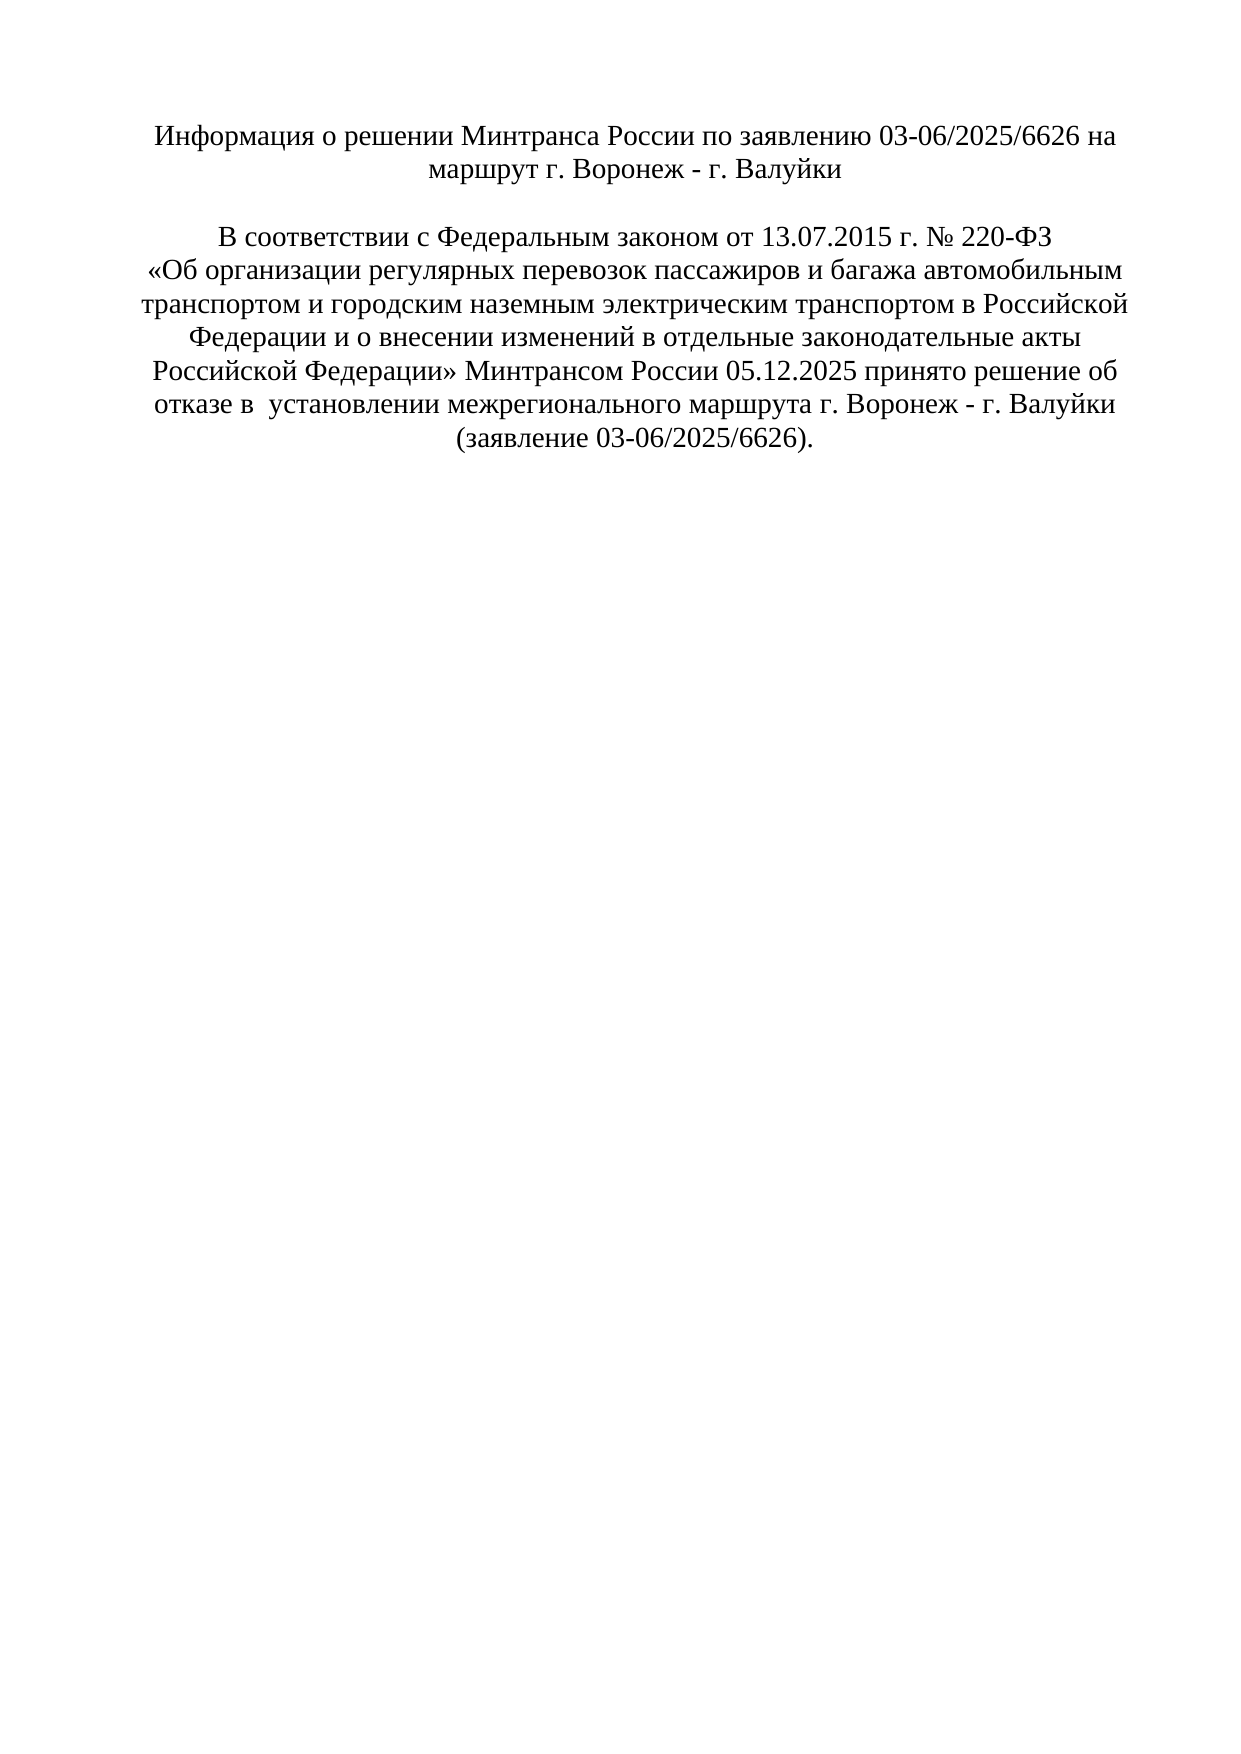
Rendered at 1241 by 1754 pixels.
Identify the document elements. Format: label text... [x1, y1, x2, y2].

text Информация о решении Минтранса России по заявлению 03-06/2025/6626 на маршрут г. Воронеж - г. Валуйки [118, 118, 1152, 185]
text В соответствии с Федеральным законом от 13.07.2015 г. № 220-ФЗ «Об организации регулярных перевозок пассажиров и багажа автомобильным транспортом и городским наземным электрическим транспортом в Российской Федерации и о внесении изменений в отдельные законодательные акты Российской Федерации» Минтрансом России 05.12.2025 принято решение об отказе в установлении межрегионального маршрута г. Воронеж - г. Валуйки (заявление 03-06/2025/6626). [118, 219, 1152, 453]
